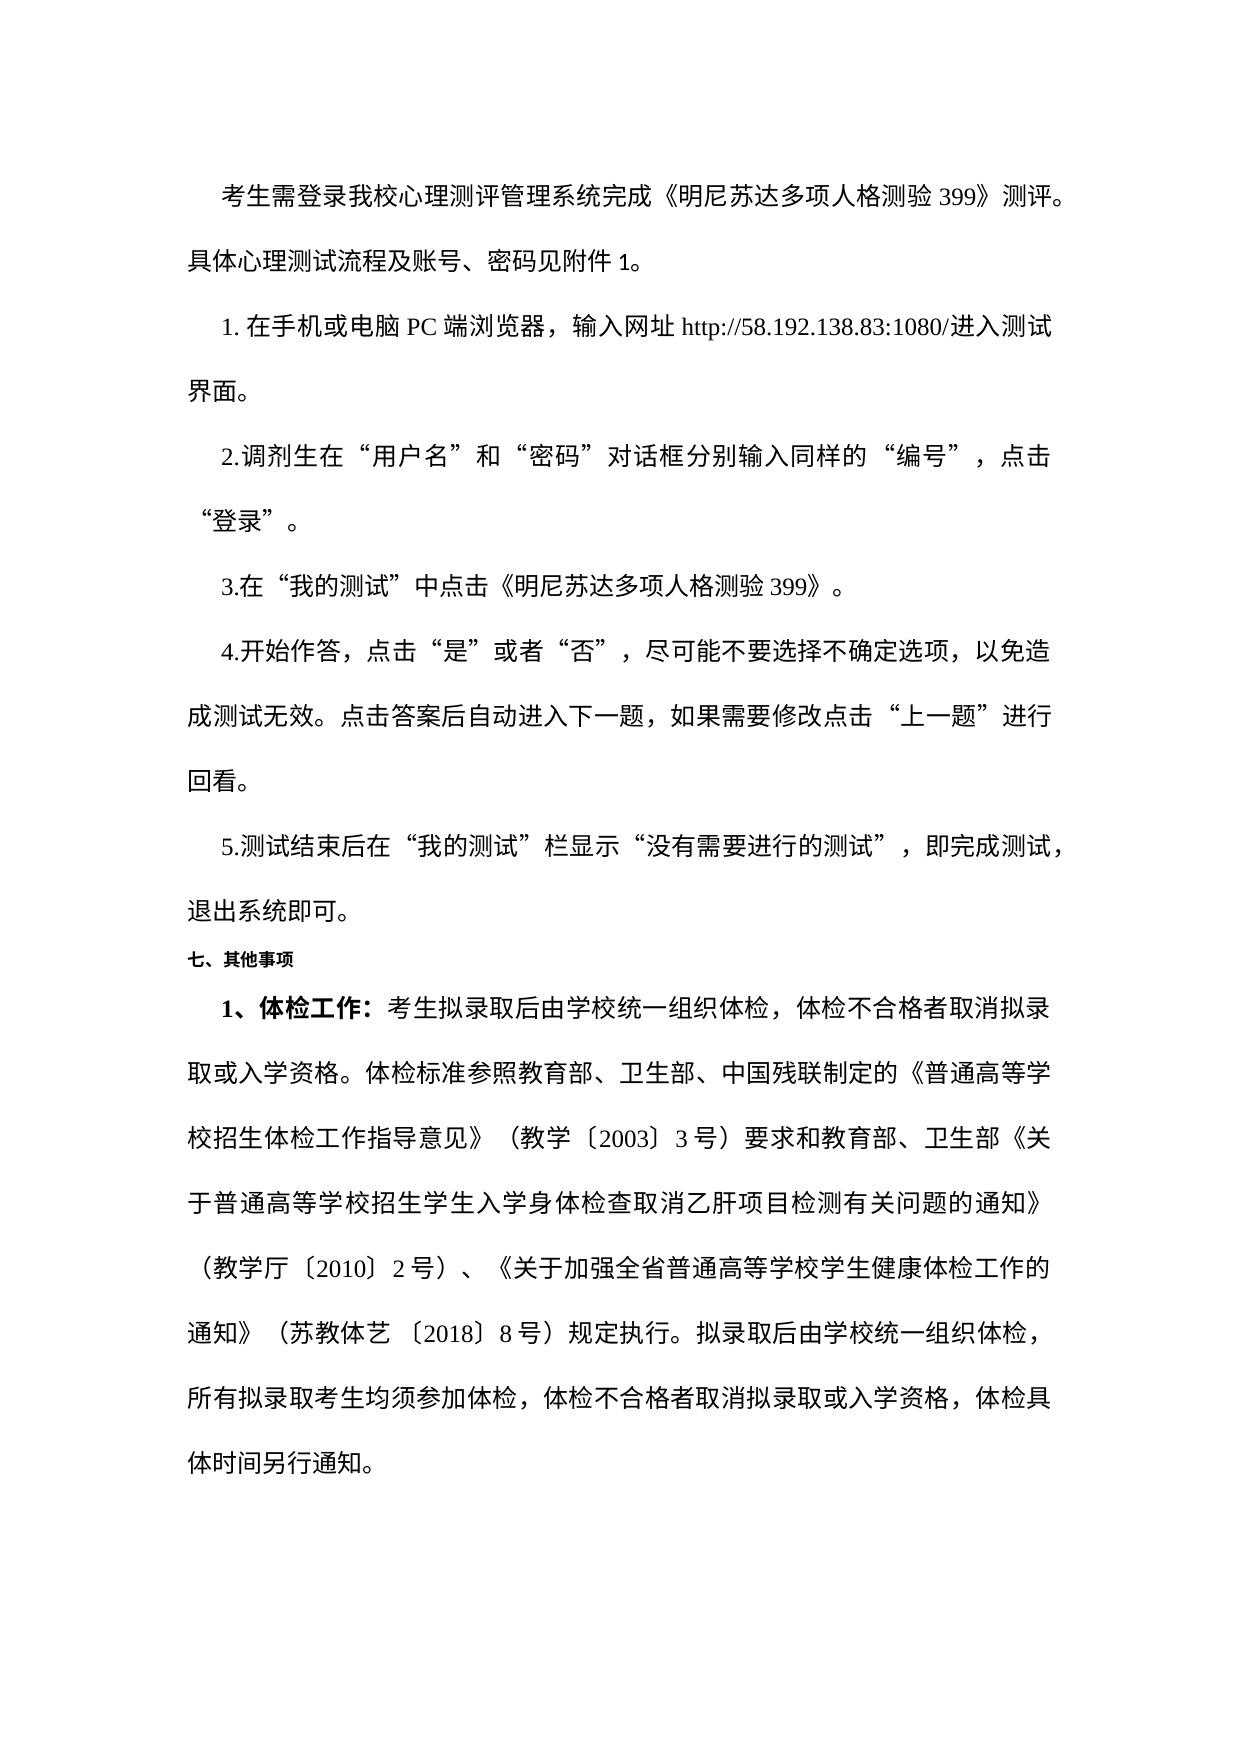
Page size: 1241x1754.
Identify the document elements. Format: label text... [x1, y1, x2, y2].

text 4.开始作答，点击“是”或者“否”，尽可能不要选择不确定选项，以免造成测试无效。点击答案后自动进入下一题，如果需要修改点击“上一题”进行回看。 [187, 617, 1053, 812]
text 2.调剂生在“用户名”和“密码”对话框分别输入同样的“编号”，点击“登录”。 [187, 422, 1053, 552]
text 3.在“我的测试”中点击《明尼苏达多项人格测验399》。 [187, 552, 1053, 617]
text 1. 在手机或电脑PC端浏览器，输入网址http://58.192.138.83:1080/进入测试界面。 [187, 292, 1053, 422]
text 考生需登录我校心理测评管理系统完成《明尼苏达多项人格测验399》测评。具体心理测试流程及账号、密码见附件1。 [187, 162, 1053, 292]
text 1、体检工作：考生拟录取后由学校统一组织体检，体检不合格者取消拟录取或入学资格。体检标准参照教育部、卫生部、中国残联制定的《普通高等学校招生体检工作指导意见》（教学〔2003〕3号）要求和教育部、卫生部《关于普通高等学校招生学生入学身体检查取消乙肝项目检测有关问题的通知》（教学厅〔2010〕2号）、《关于加强全省普通高等学校学生健康体检工作的通知》（苏教体艺 〔2018〕8号）规定执行。拟录取后由学校统一组织体检，所有拟录取考生均须参加体检，体检不合格者取消拟录取或入学资格，体检具体时间另行通知。 [187, 974, 1053, 1494]
text 七、其他事项 [187, 942, 1053, 974]
text 5.测试结束后在“我的测试”栏显示“没有需要进行的测试”，即完成测试，退出系统即可。 [187, 812, 1053, 942]
